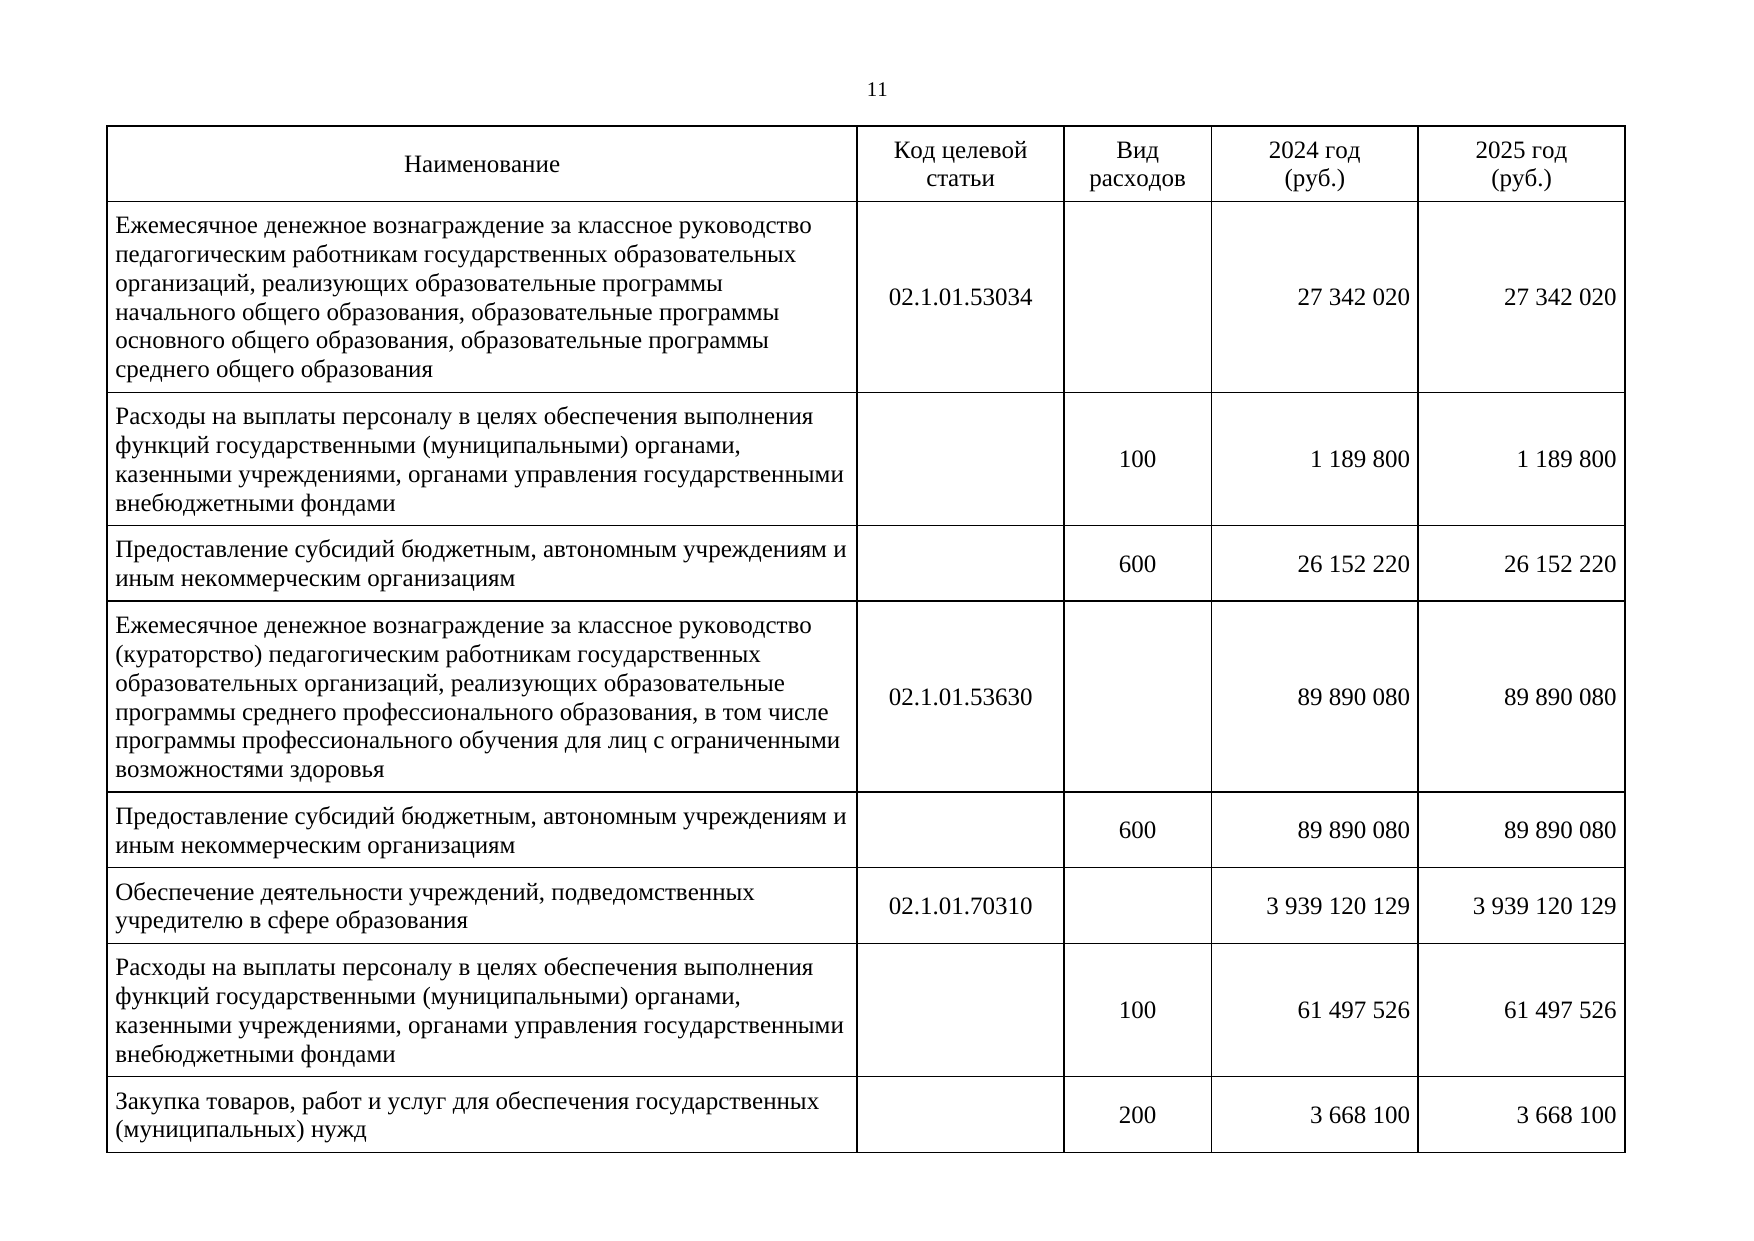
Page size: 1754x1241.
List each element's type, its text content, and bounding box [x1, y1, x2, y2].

table_cell 27 342 020 [1419, 202, 1624, 391]
table_cell 02.1.01.70310 [858, 868, 1063, 943]
table_cell 89 890 080 [1212, 793, 1417, 867]
table_cell 61 497 526 [1212, 944, 1417, 1076]
table_cell 61 497 526 [1419, 944, 1624, 1076]
table_cell 3 668 100 [1212, 1077, 1417, 1152]
table_header [1419, 127, 1624, 201]
table_cell Закупка товаров, работ и услуг для обеспечения государственных (муниципальных) нужд [108, 1077, 856, 1152]
table_cell Расходы на выплаты персоналу в целях обеспечения выполнения функций государственными (муниципальными) органами, казенными учреждениями, органами управления государственными внебюджетными фондами [108, 944, 856, 1076]
table_cell 600 [1065, 526, 1211, 600]
table_cell 02.1.01.53034 [858, 202, 1063, 391]
table_cell 89 890 080 [1419, 793, 1624, 867]
table_cell 100 [1065, 944, 1211, 1076]
table_cell 89 890 080 [1212, 602, 1417, 791]
table_cell 26 152 220 [1419, 526, 1624, 600]
table_cell Предоставление субсидий бюджетным, автономным учреждениям и иным некоммерческим организациям [108, 526, 856, 600]
table_cell Расходы на выплаты персоналу в целях обеспечения выполнения функций государственными (муниципальными) органами, казенными учреждениями, органами управления государственными внебюджетными фондами [108, 393, 856, 525]
table_header [108, 127, 856, 201]
table_cell Обеспечение деятельности учреждений, подведомственных учредителю в сфере образования [108, 868, 856, 943]
table_cell [858, 944, 1063, 1076]
table_cell Ежемесячное денежное вознаграждение за классное руководство педагогическим работникам государственных образовательных организаций, реализующих образовательные программы начального общего образования, образовательные программы основного общего образования, образовательные программы среднего общего образования [108, 202, 856, 391]
table_cell [1065, 868, 1211, 943]
table_cell 3 939 120 129 [1419, 868, 1624, 943]
table_cell 1 189 800 [1212, 393, 1417, 525]
table_cell 27 342 020 [1212, 202, 1417, 391]
table_cell [858, 393, 1063, 525]
table_cell 3 668 100 [1419, 1077, 1624, 1152]
table_cell 89 890 080 [1419, 602, 1624, 791]
table_cell 600 [1065, 793, 1211, 867]
table_cell 1 189 800 [1419, 393, 1624, 525]
table_cell 200 [1065, 1077, 1211, 1152]
table_cell [1065, 202, 1211, 391]
table_cell Предоставление субсидий бюджетным, автономным учреждениям и иным некоммерческим организациям [108, 793, 856, 867]
table_cell Ежемесячное денежное вознаграждение за классное руководство (кураторство) педагогическим работникам государственных образовательных организаций, реализующих образовательные программы среднего профессионального образования, в том числе программы профессионального обучения для лиц с ограниченными возможностями здоровья [108, 602, 856, 791]
table_header [1212, 127, 1417, 201]
table_cell [1065, 602, 1211, 791]
table_header [858, 127, 1063, 201]
table_cell [858, 526, 1063, 600]
table_cell [858, 1077, 1063, 1152]
table_header [1065, 127, 1211, 201]
table_cell 100 [1065, 393, 1211, 525]
table_cell 02.1.01.53630 [858, 602, 1063, 791]
table_cell 3 939 120 129 [1212, 868, 1417, 943]
table_cell [858, 793, 1063, 867]
table_cell 26 152 220 [1212, 526, 1417, 600]
